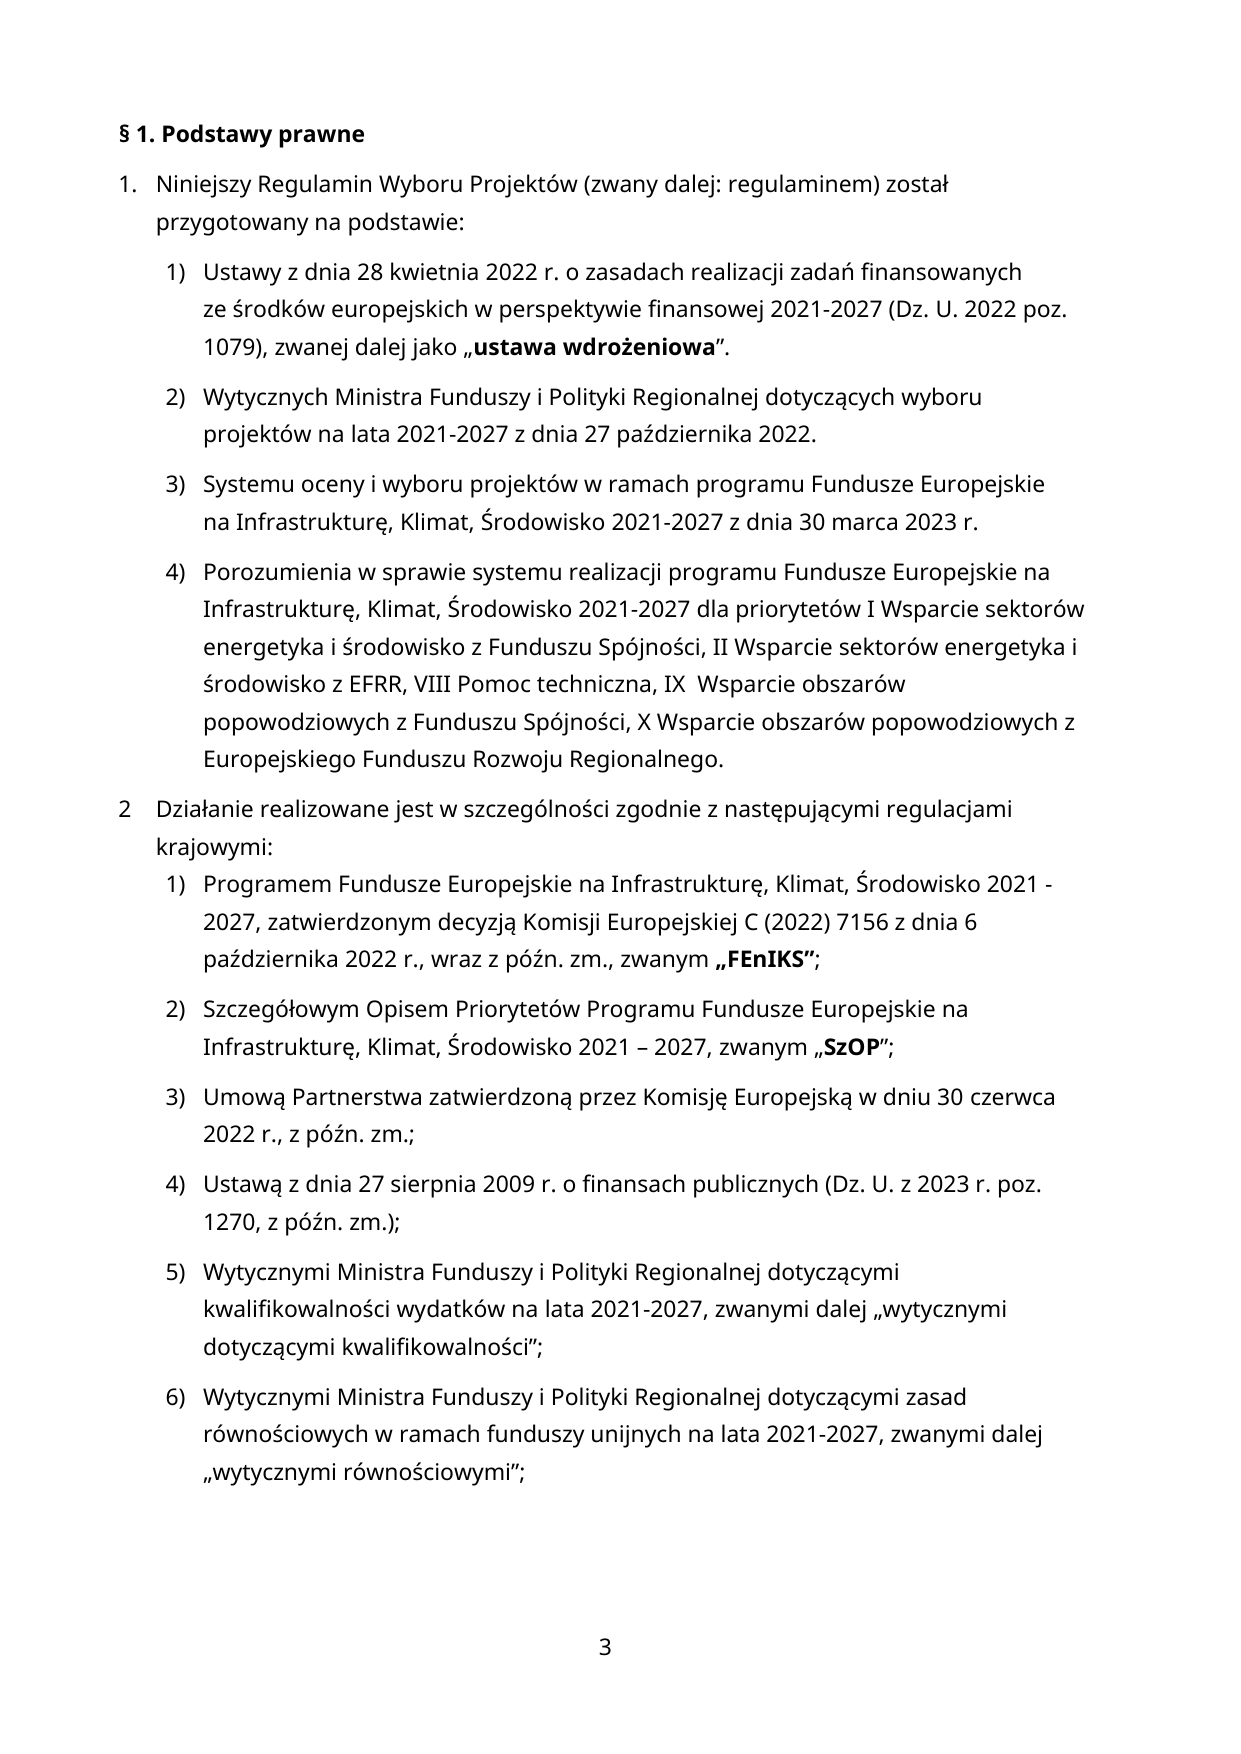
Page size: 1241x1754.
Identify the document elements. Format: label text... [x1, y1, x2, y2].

list Wytycznymi Ministra Funduszy i Polityki Regionalnej dotyczącymi zasad równościowych w ramach funduszy unijnych na lata 2021-2027, zwanymi dalej „wytycznymi równościowymi”; [165, 1381, 1092, 1487]
list Działanie realizowane jest w szczególności zgodnie z następującymi regulacjami krajowymi: [118, 793, 1092, 862]
list Umową Partnerstwa zatwierdzoną przez Komisję Europejską w dniu 30 czerwca 2022 r., z późn. zm.; [165, 1081, 1092, 1149]
list Ustawą z dnia 27 sierpnia 2009 r. o finansach publicznych (Dz. U. z 2023 r. poz. 1270, z późn. zm.); [165, 1168, 1092, 1237]
list Niniejszy Regulamin Wyboru Projektów (zwany dalej: regulaminem) został przygotowany na podstawie: [118, 168, 1092, 237]
list Programem Fundusze Europejskie na Infrastrukturę, Klimat, Środowisko 2021 - 2027, zatwierdzonym decyzją Komisji Europejskiej C (2022) 7156 z dnia 6 października 2022 r., wraz z późn. zm., zwanym „FEnIKS”; [165, 868, 1092, 974]
list Porozumienia w sprawie systemu realizacji programu Fundusze Europejskie na Infrastrukturę, Klimat, Środowisko 2021-2027 dla priorytetów I Wsparcie sektorów energetyka i środowisko z Funduszu Spójności, II Wsparcie sektorów energetyka i środowisko z EFRR, VIII Pomoc techniczna, IX Wsparcie obszarów popowodziowych z Funduszu Spójności, X Wsparcie obszarów popowodziowych z Europejskiego Funduszu Rozwoju Regionalnego. [165, 556, 1092, 774]
list Wytycznymi Ministra Funduszy i Polityki Regionalnej dotyczącymi kwalifikowalności wydatków na lata 2021-2027, zwanymi dalej „wytycznymi dotyczącymi kwalifikowalności”; [165, 1256, 1092, 1362]
subtitle § 1. Podstawy prawne [118, 118, 1092, 149]
list Wytycznych Ministra Funduszy i Polityki Regionalnej dotyczących wyboru projektów na lata 2021-2027 z dnia 27 października 2022. [165, 381, 1092, 449]
list Systemu oceny i wyboru projektów w ramach programu Fundusze Europejskie na Infrastrukturę, Klimat, Środowisko 2021-2027 z dnia 30 marca 2023 r. [165, 468, 1092, 537]
list Szczegółowym Opisem Priorytetów Programu Fundusze Europejskie na Infrastrukturę, Klimat, Środowisko 2021 – 2027, zwanym „SzOP”; [165, 993, 1092, 1062]
list Ustawy z dnia 28 kwietnia 2022 r. o zasadach realizacji zadań finansowanych ze środków europejskich w perspektywie finansowej 2021-2027 (Dz. U. 2022 poz. 1079), zwanej dalej jako „ustawa wdrożeniowa”. [165, 256, 1092, 362]
